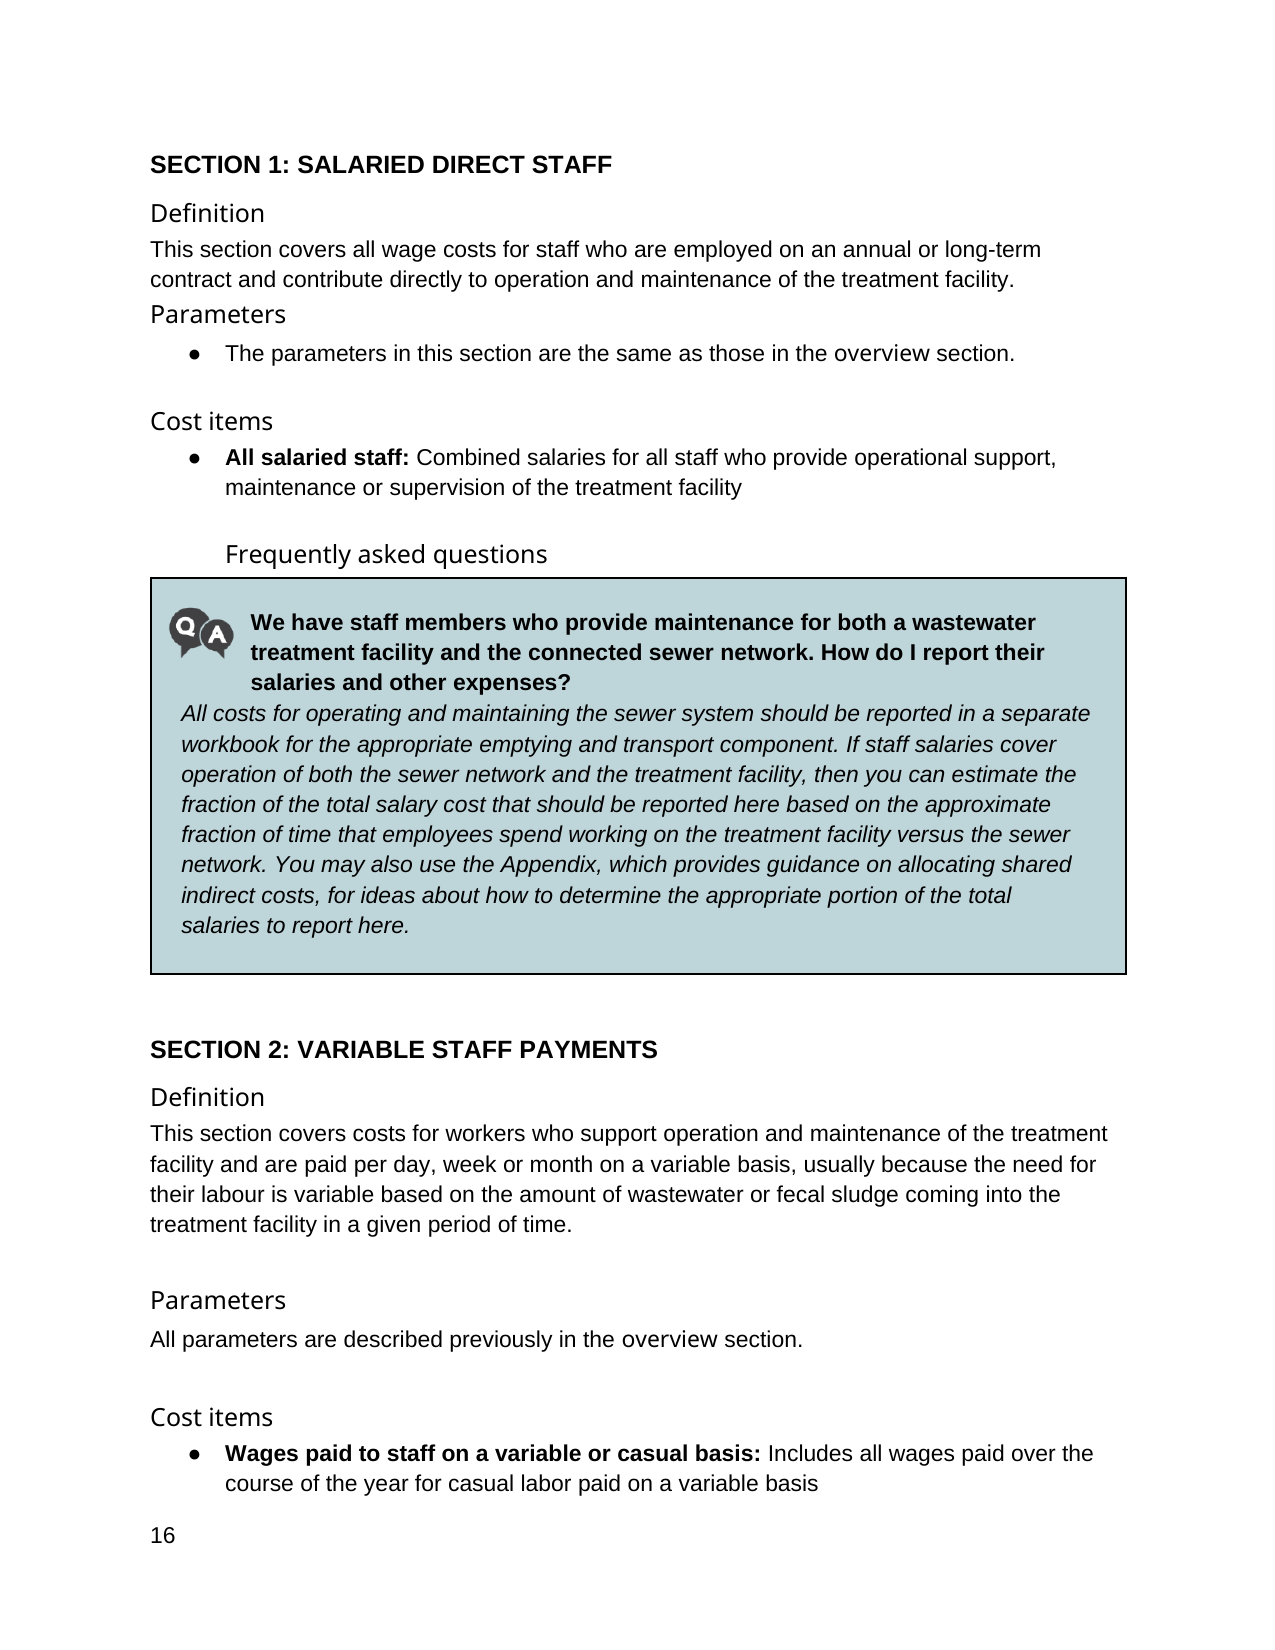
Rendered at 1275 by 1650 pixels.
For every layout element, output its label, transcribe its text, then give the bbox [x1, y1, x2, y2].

subtitle Definition [150, 196, 1125, 229]
table_header We have staff members who provide maintenance for both a wastewater treatment facility and the connected sewer network. How do I report their salaries and other expenses? All costs for operating and maintaining the sewer system should be reported in a separate workbook for the appropriate emptying and transport component. If staff salaries cover operation of both the sewer network and the treatment facility, then you can estimate the fraction of the total salary cost that should be reported here based on the approximate fraction of time that employees spend working on the treatment facility versus the sewer network. You may also use the Appendix, which provides guidance on allocating shared indirect costs, for ideas about how to determine the appropriate portion of the total salaries to report here. [152, 579, 1125, 973]
list The parameters in this section are the same as those in the overview section. [187, 337, 1125, 369]
text This section covers costs for workers who support operation and maintenance of the treatment facility and are paid per day, week or month on a variable basis, usually because the need for their labour is variable based on the amount of wastewater or fecal sludge coming into the treatment facility in a given period of time. [150, 1120, 1125, 1237]
subtitle Parameters [150, 297, 1125, 331]
list All salaried staff: Combined salaries for all staff who provide operational support, maintenance or supervision of the treatment facility [187, 444, 1125, 500]
subtitle SECTION 1: SALARIED DIRECT STAFF [150, 150, 1125, 179]
picture [160, 591, 242, 672]
subtitle Definition [150, 1080, 1125, 1114]
subtitle Parameters [150, 1282, 1125, 1316]
subtitle Cost items [150, 1400, 1125, 1434]
text This section covers all wage costs for staff who are employed on an annual or long-term contract and contribute directly to operation and maintenance of the treatment facility. [150, 236, 1125, 292]
subtitle SECTION 2: VARIABLE STAFF PAYMENTS [150, 1034, 1125, 1063]
subtitle Cost items [150, 403, 1125, 438]
text All parameters are described previously in the overview section. [150, 1323, 1125, 1354]
subtitle Frequently asked questions [187, 536, 1125, 571]
list Wages paid to staff on a variable or casual basis: Includes all wages paid over the course of the year for casual labor paid on a variable basis [187, 1440, 1125, 1497]
